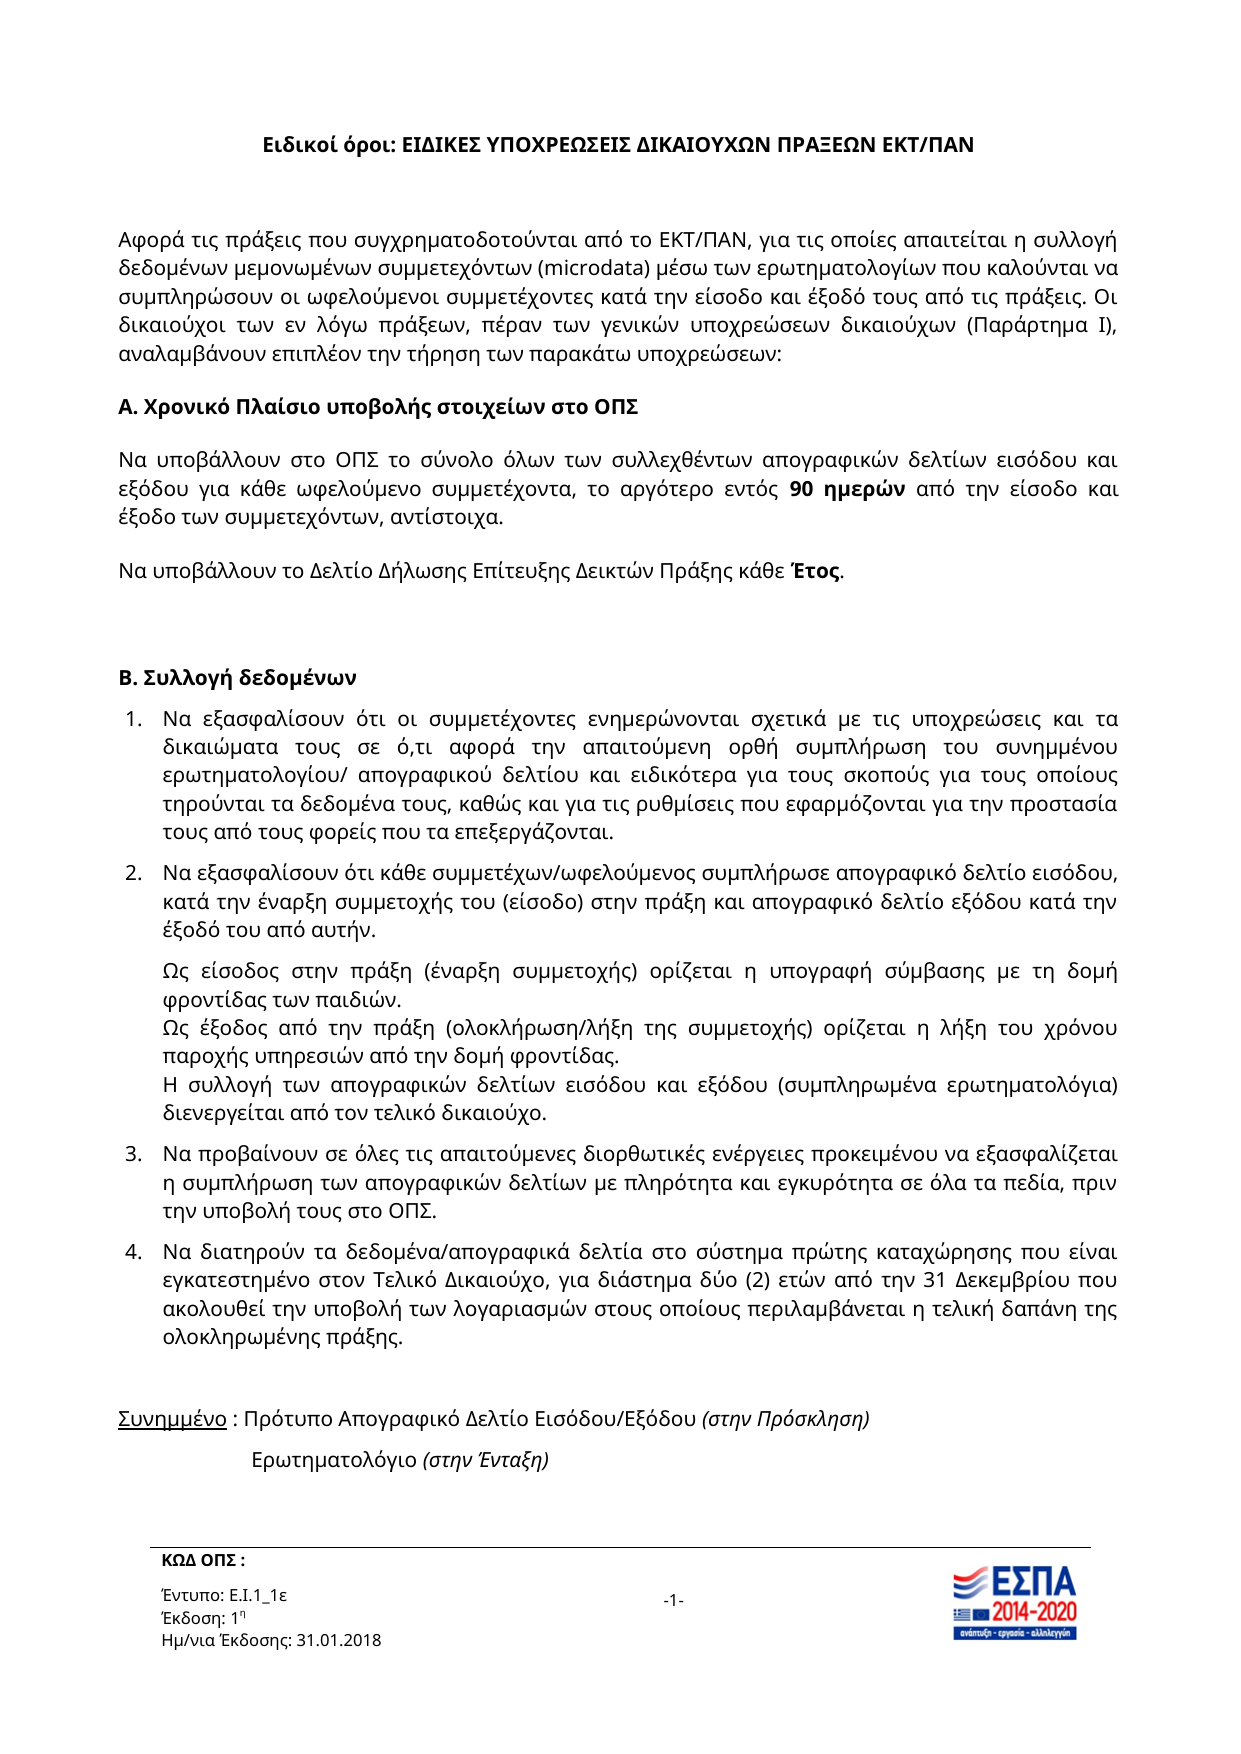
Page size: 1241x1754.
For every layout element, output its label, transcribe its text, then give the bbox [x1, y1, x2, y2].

text Συνημμένο : Πρότυπο Απογραφικό Δελτίο Εισόδου/Εξόδου (στην Πρόσκληση) [118, 1404, 1119, 1433]
list Να προβαίνουν σε όλες τις απαιτούμενες διορθωτικές ενέργειες προκειμένου να εξασφαλίζεται η συμπλήρωση των απογραφικών δελτίων με πληρότητα και εγκυρότητα σε όλα τα πεδία, πριν την υποβολή τους στο ΟΠΣ. [125, 1139, 1119, 1225]
text Ερωτηματολόγιο (στην Ένταξη) [251, 1445, 1119, 1474]
text Να υποβάλλουν στο ΟΠΣ το σύνολο όλων των συλλεχθέντων απογραφικών δελτίων εισόδου και εξόδου για κάθε ωφελούμενο συμμετέχοντα, το αργότερο εντός 90 ημερών από την είσοδο και έξοδο των συμμετεχόντων, αντίστοιχα. [118, 446, 1119, 531]
text Αφορά τις πράξεις που συγχρηματοδοτούνται από το ΕΚΤ/ΠΑΝ, για τις οποίες απαιτείται η συλλογή δεδομένων μεμονωμένων συμμετεχόντων (microdata) μέσω των ερωτηματολογίων που καλούνται να συμπληρώσουν οι ωφελούμενοι συμμετέχοντες κατά την είσοδο και έξοδό τους από τις πράξεις. Οι δικαιούχοι των εν λόγω πράξεων, πέραν των γενικών υποχρεώσεων δικαιούχων (Παράρτημα Ι), αναλαμβάνουν επιπλέον την τήρηση των παρακάτω υποχρεώσεων: [118, 225, 1119, 367]
text Η συλλογή των απογραφικών δελτίων εισόδου και εξόδου (συμπληρωμένα ερωτηματολόγια) διενεργείται από τον τελικό δικαιούχο. [162, 1070, 1119, 1127]
text Ως είσοδος στην πράξη (έναρξη συμμετοχής) ορίζεται η υπογραφή σύμβασης με τη δομή φροντίδας των παιδιών. [162, 956, 1119, 1013]
list Να διατηρούν τα δεδομένα/απογραφικά δελτία στο σύστημα πρώτης καταχώρησης που είναι εγκατεστημένο στον Τελικό Δικαιούχο, για διάστημα δύο (2) ετών από την 31 Δεκεμβρίου που ακολουθεί την υποβολή των λογαριασμών στους οποίους περιλαμβάνεται η τελική δαπάνη της ολοκληρωμένης πράξης. [125, 1237, 1119, 1351]
list Να εξασφαλίσουν ότι οι συμμετέχοντες ενημερώνονται σχετικά με τις υποχρεώσεις και τα δικαιώματα τους σε ό,τι αφορά την απαιτούμενη ορθή συμπλήρωση του συνημμένου ερωτηματολογίου/ απογραφικού δελτίου και ειδικότερα για τους σκοπούς για τους οποίους τηρούνται τα δεδομένα τους, καθώς και για τις ρυθμίσεις που εφαρμόζονται για την προστασία τους από τους φορείς που τα επεξεργάζονται. [125, 704, 1119, 846]
text Ως έξοδος από την πράξη (ολοκλήρωση/λήξη της συμμετοχής) ορίζεται η λήξη του χρόνου παροχής υπηρεσιών από την δομή φροντίδας. [162, 1013, 1119, 1070]
text Β. Συλλογή δεδομένων [118, 663, 1119, 691]
text Να υποβάλλουν το Δελτίο Δήλωσης Επίτευξης Δεικτών Πράξης κάθε Έτος. [118, 556, 1119, 584]
list Να εξασφαλίσουν ότι κάθε συμμετέχων/ωφελούμενος συμπλήρωσε απογραφικό δελτίο εισόδου, κατά την έναρξη συμμετοχής του (είσοδο) στην πράξη και απογραφικό δελτίο εξόδου κατά την έξοδό του από αυτήν. [125, 858, 1119, 944]
text Ειδικοί όροι: ΕΙΔΙΚΕΣ ΥΠΟΧΡΕΩΣΕΙΣ ΔΙΚΑΙΟΥΧΩΝ ΠΡΑΞΕΩΝ ΕΚΤ/ΠΑΝ [118, 131, 1119, 159]
text Α. Χρονικό Πλαίσιο υποβολής στοιχείων στο ΟΠΣ [118, 392, 1119, 421]
picture [950, 1564, 1080, 1642]
